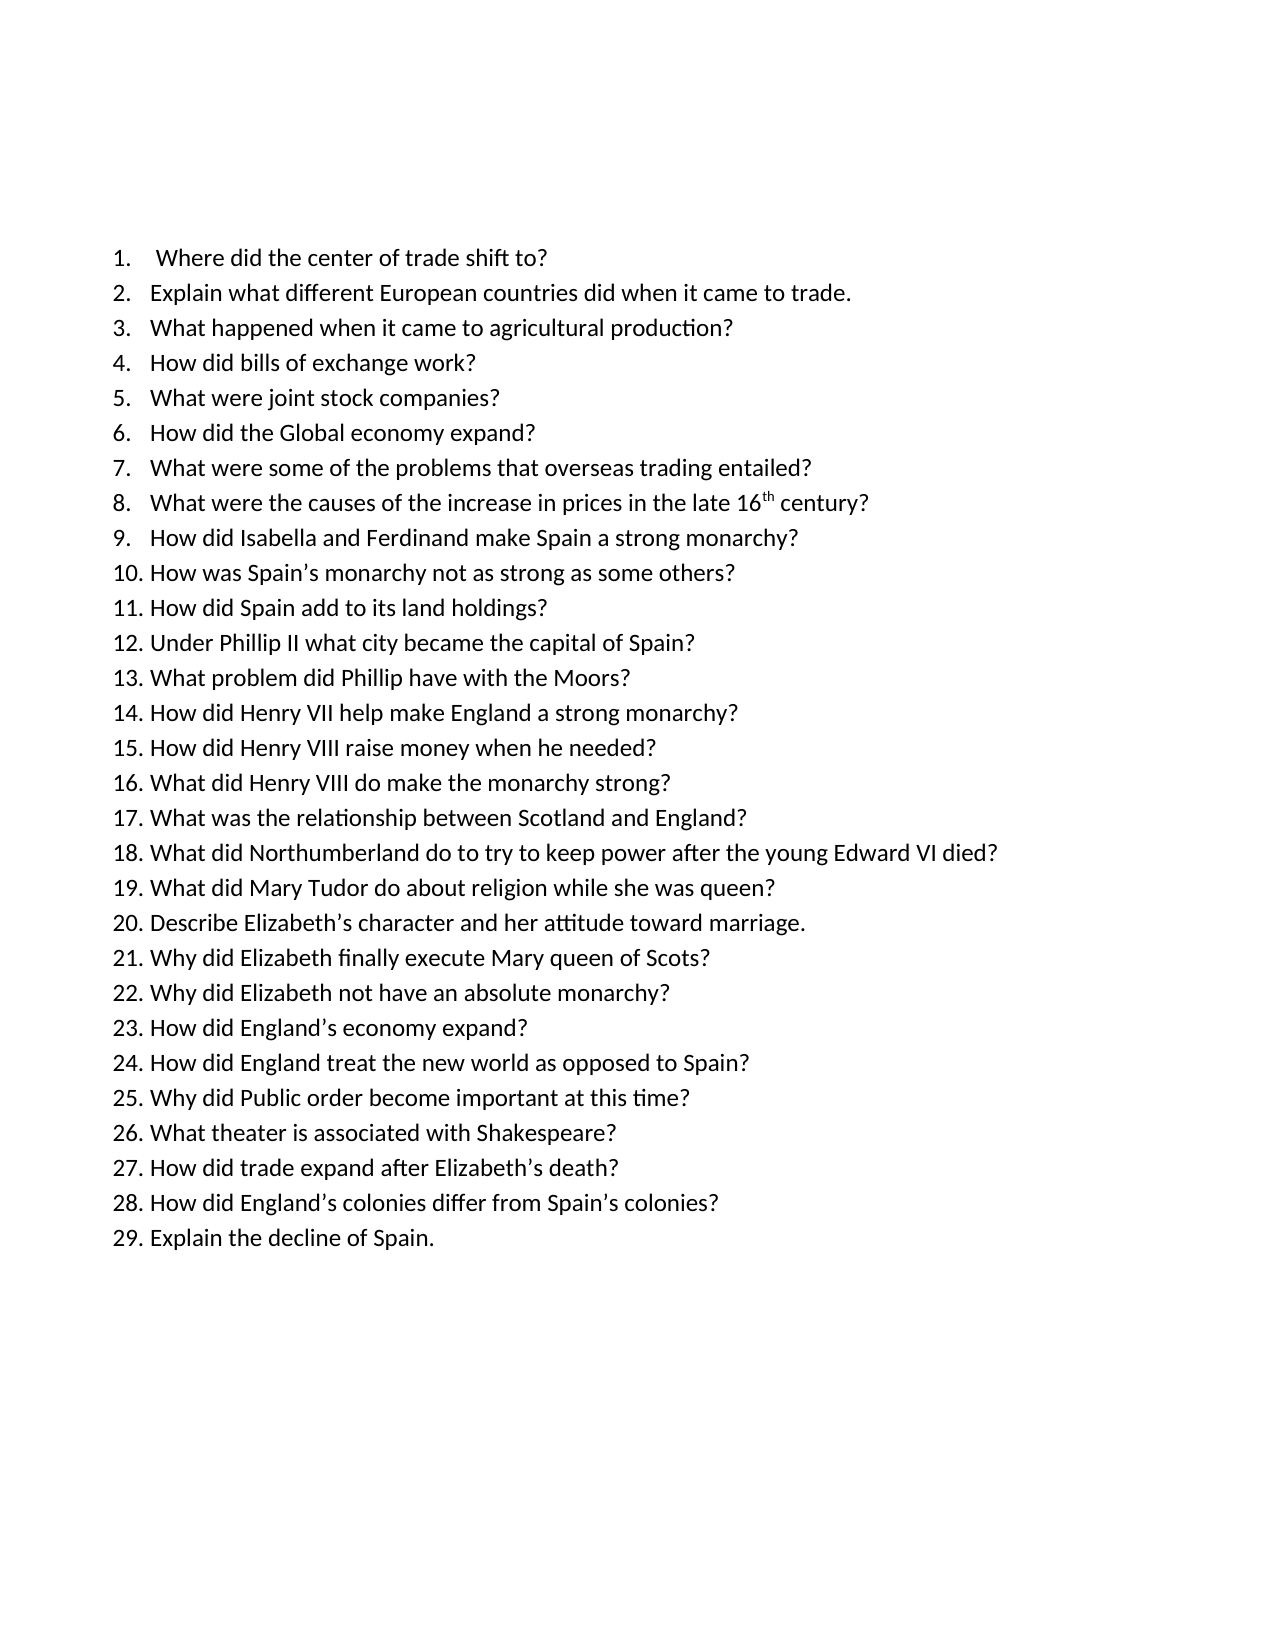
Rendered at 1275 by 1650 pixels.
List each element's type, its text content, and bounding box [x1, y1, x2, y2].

list How did England’s colonies differ from Spain’s colonies? [112, 1187, 1200, 1218]
list What did Northumberland do to try to keep power after the young Edward VI died? [112, 837, 1200, 868]
list What did Henry VIII do make the monarchy strong? [112, 767, 1200, 798]
list What were some of the problems that overseas trading entailed? [112, 452, 1200, 483]
list How was Spain’s monarchy not as strong as some others? [112, 557, 1200, 588]
list Why did Public order become important at this time? [112, 1082, 1200, 1113]
list Explain the decline of Spain. [112, 1222, 1200, 1253]
list What problem did Phillip have with the Moors? [112, 662, 1200, 693]
list What were the causes of the increase in prices in the late 16th century? [112, 487, 1200, 518]
list How did England treat the new world as opposed to Spain? [112, 1047, 1200, 1078]
list Why did Elizabeth not have an absolute monarchy? [112, 977, 1200, 1008]
list How did Isabella and Ferdinand make Spain a strong monarchy? [112, 522, 1200, 553]
list Where did the center of trade shift to? [112, 242, 1200, 273]
list What theater is associated with Shakespeare? [112, 1117, 1200, 1148]
list How did Henry VIII raise money when he needed? [112, 732, 1200, 763]
list Why did Elizabeth finally execute Mary queen of Scots? [112, 942, 1200, 973]
list How did Henry VII help make England a strong monarchy? [112, 697, 1200, 728]
list What was the relationship between Scotland and England? [112, 802, 1200, 833]
list Describe Elizabeth’s character and her attitude toward marriage. [112, 907, 1200, 938]
list How did the Global economy expand? [112, 417, 1200, 448]
list What were joint stock companies? [112, 382, 1200, 413]
list How did bills of exchange work? [112, 347, 1200, 378]
list Under Phillip II what city became the capital of Spain? [112, 627, 1200, 658]
list How did trade expand after Elizabeth’s death? [112, 1152, 1200, 1183]
list How did England’s economy expand? [112, 1012, 1200, 1043]
list How did Spain add to its land holdings? [112, 592, 1200, 623]
list What did Mary Tudor do about religion while she was queen? [112, 872, 1200, 903]
list What happened when it came to agricultural production? [112, 312, 1200, 343]
list Explain what different European countries did when it came to trade. [112, 277, 1200, 308]
